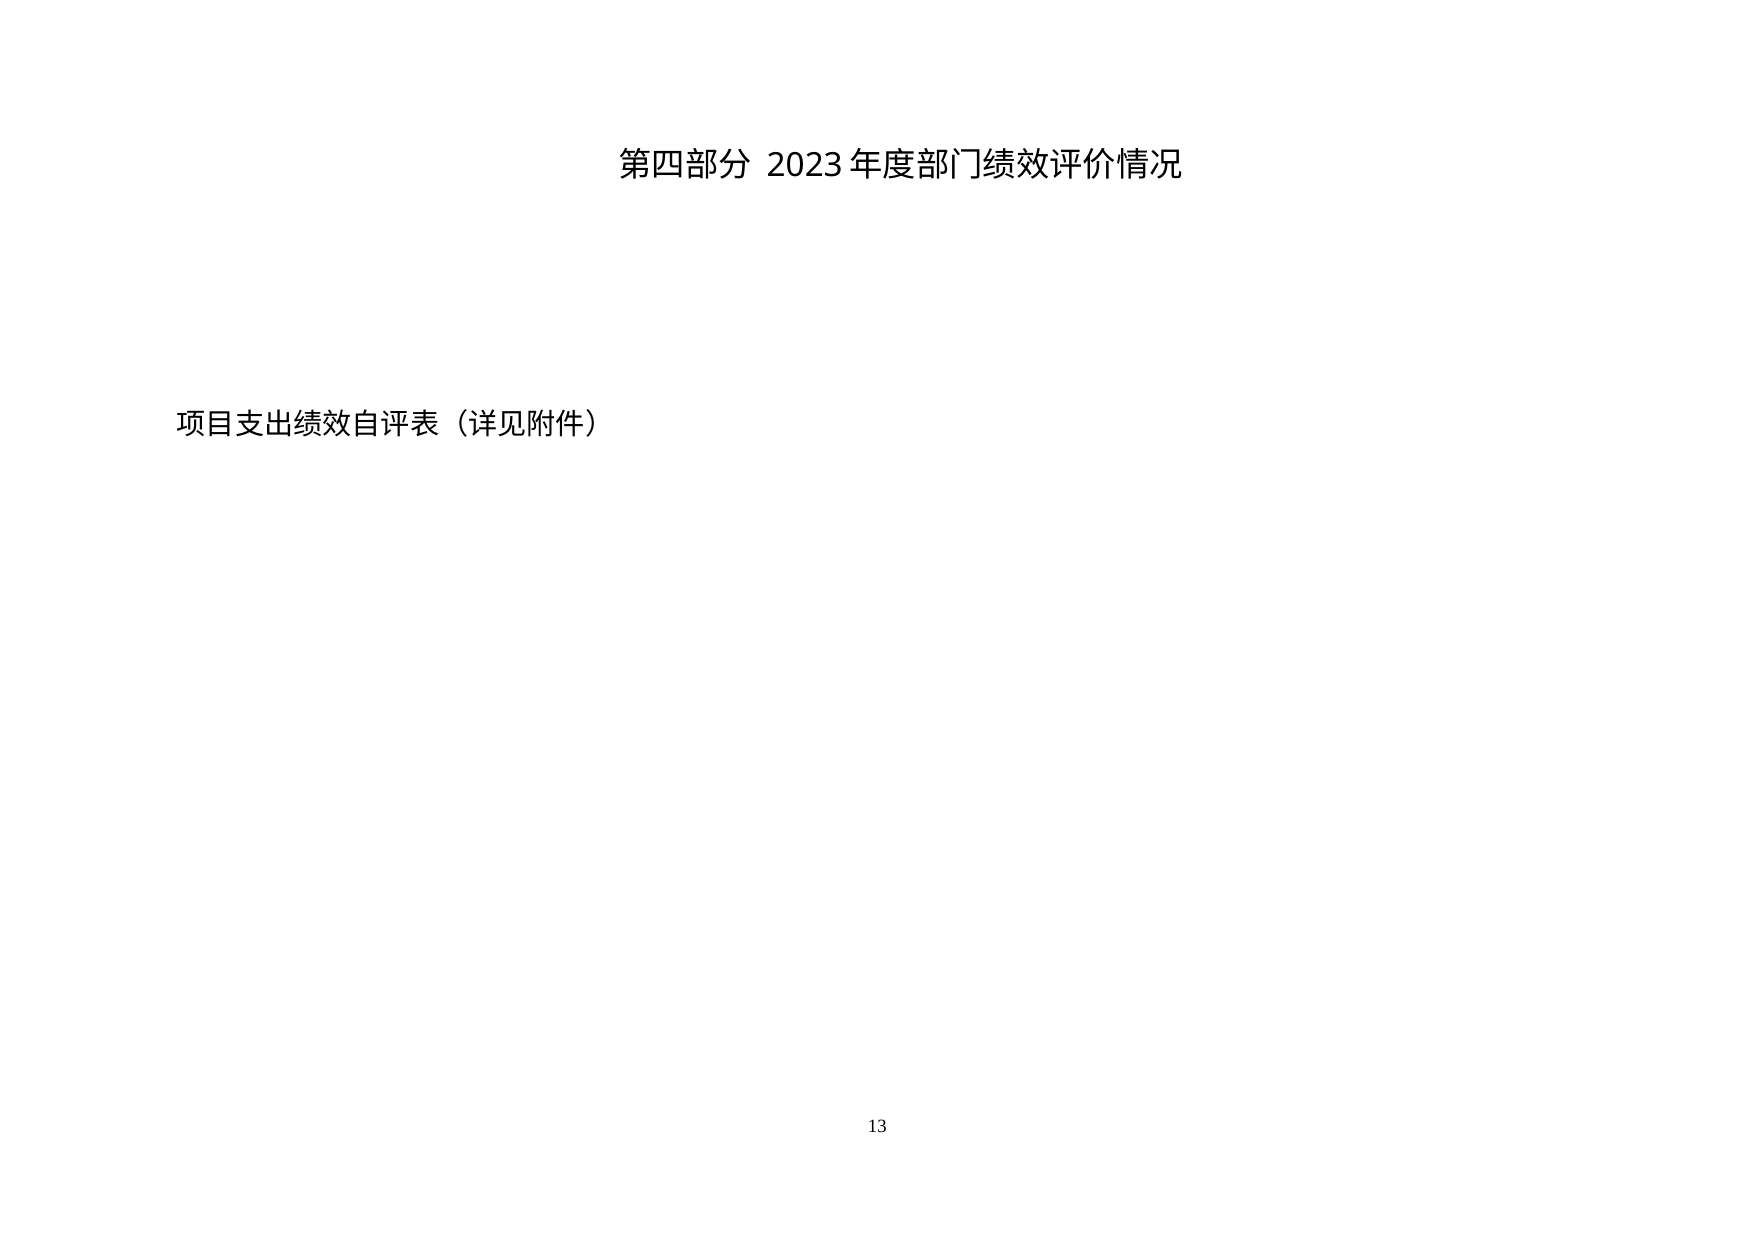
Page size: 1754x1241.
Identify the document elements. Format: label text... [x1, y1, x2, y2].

text 第四部分 2023年度部门绩效评价情况 [118, 129, 1636, 194]
text 项目支出绩效自评表（详见附件） [118, 389, 1636, 454]
